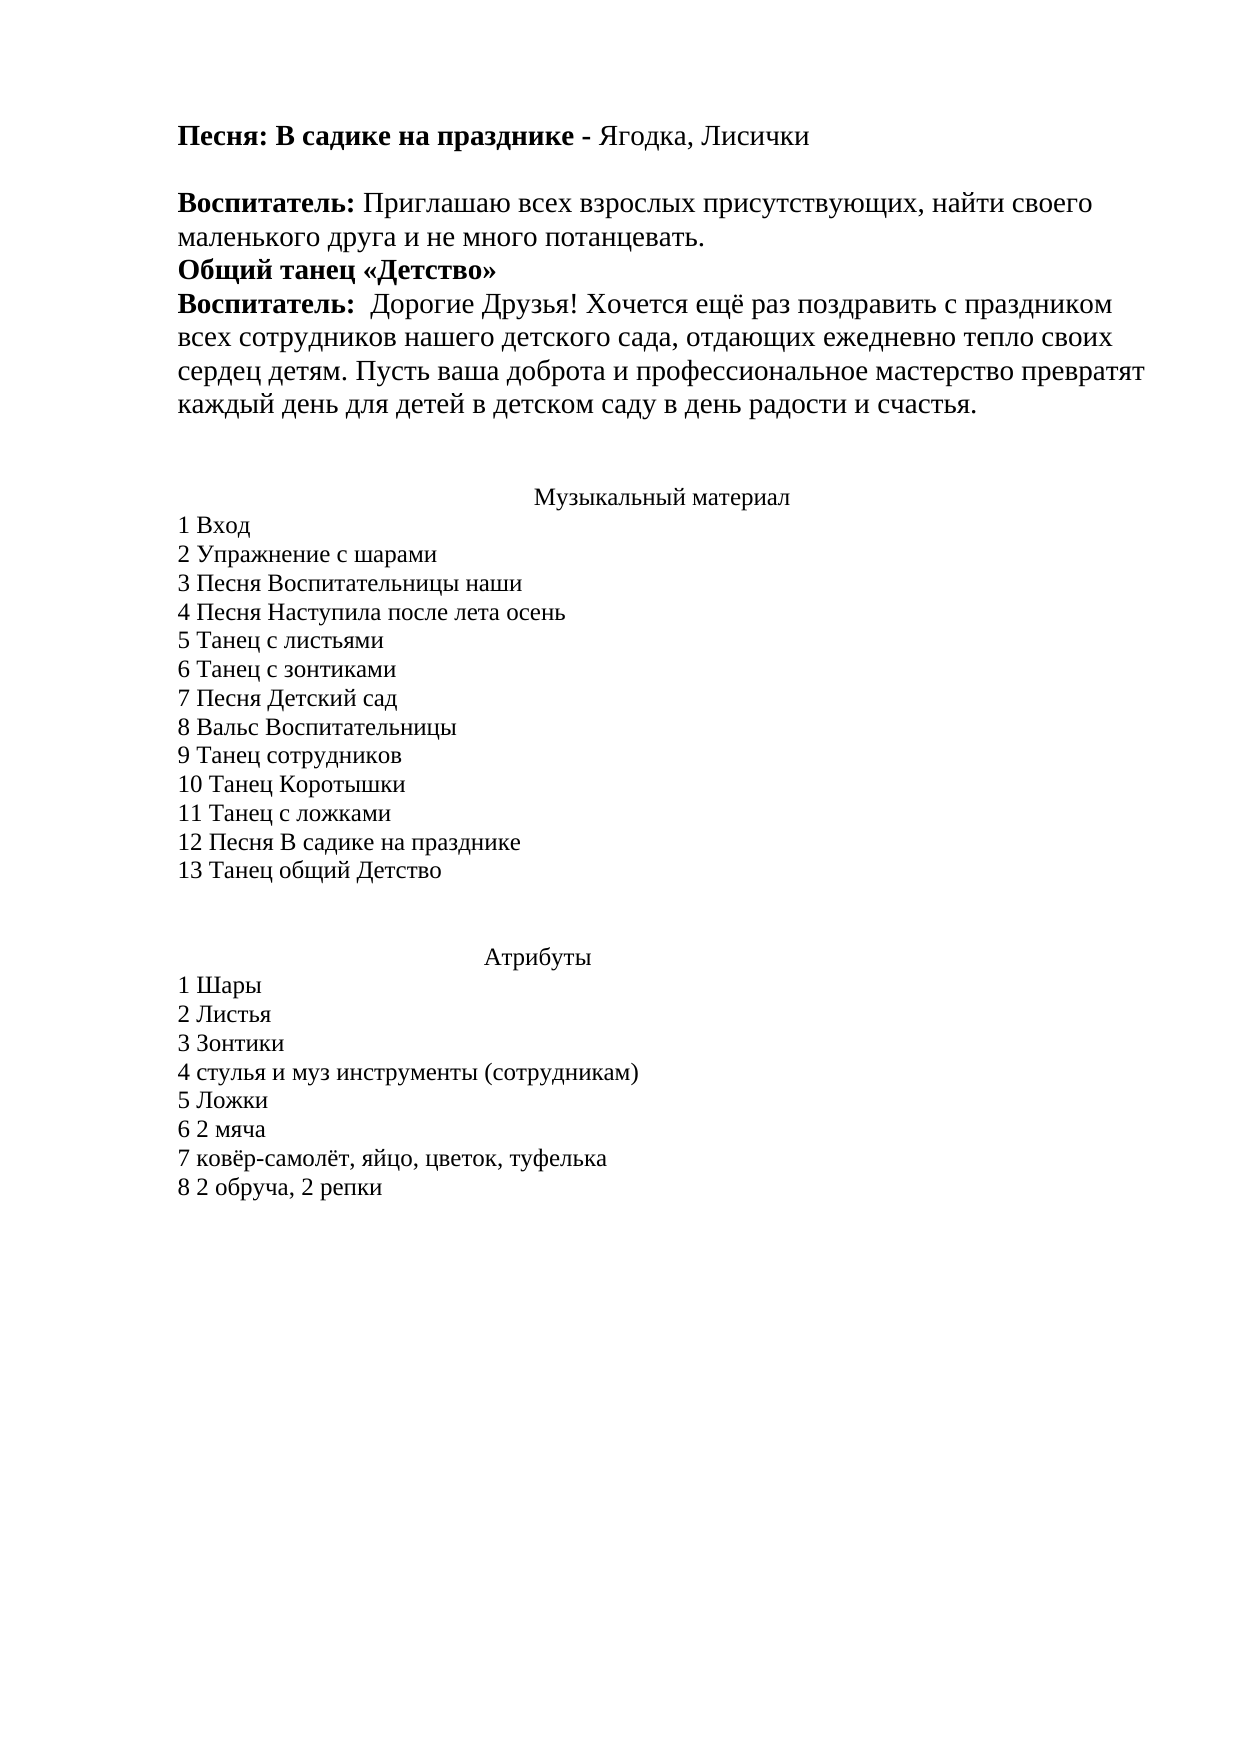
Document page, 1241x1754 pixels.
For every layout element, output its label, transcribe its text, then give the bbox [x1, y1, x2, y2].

text 8 2 обруча, 2 репки [177, 1172, 1152, 1200]
text Воспитатель: Приглашаю всех взрослых присутствующих, найти своего маленького друга и не много потанцевать. Общий танец «Детство» Воспитатель: Дорогие Друзья! Хочется ещё раз поздравить с праздником всех сотрудников нашего детского сада, отдающих ежедневно тепло своих сердец детям. Пусть ваша доброта и профессиональное мастерство превратят каждый день для детей в детском саду в день радости и счастья. [177, 185, 1152, 420]
text 13 Танец общий Детство [177, 855, 1152, 884]
text 10 Танец Коротышки [177, 769, 1152, 798]
text 5 Ложки [177, 1085, 1152, 1114]
text 12 Песня В садике на празднике [177, 827, 1152, 855]
text 2 Листья [177, 999, 1152, 1028]
text 3 Зонтики [177, 1028, 1152, 1057]
text 3 Песня Воспитательницы наши [177, 568, 1152, 597]
text Атрибуты [177, 942, 1152, 970]
text 5 Танец с листьями [177, 625, 1152, 654]
text 4 Песня Наступила после лета осень [177, 597, 1152, 625]
text Песня: В садике на празднике - Ягодка, Лисички [177, 118, 1152, 152]
text 8 Вальс Воспитательницы [177, 712, 1152, 740]
text 1 Вход [177, 510, 1152, 539]
text 6 Танец с зонтиками [177, 654, 1152, 683]
text 2 Упражнение с шарами [177, 539, 1152, 568]
text 4 стулья и муз инструменты (сотрудникам) [177, 1057, 1152, 1085]
text 7 Песня Детский сад [177, 683, 1152, 712]
text Музыкальный материал [177, 482, 1152, 510]
text 1 Шары [177, 970, 1152, 999]
text 9 Танец сотрудников [177, 740, 1152, 769]
text 6 2 мяча [177, 1114, 1152, 1143]
text 7 ковёр-самолёт, яйцо, цветок, туфелька [177, 1143, 1152, 1172]
text 11 Танец с ложками [177, 798, 1152, 827]
